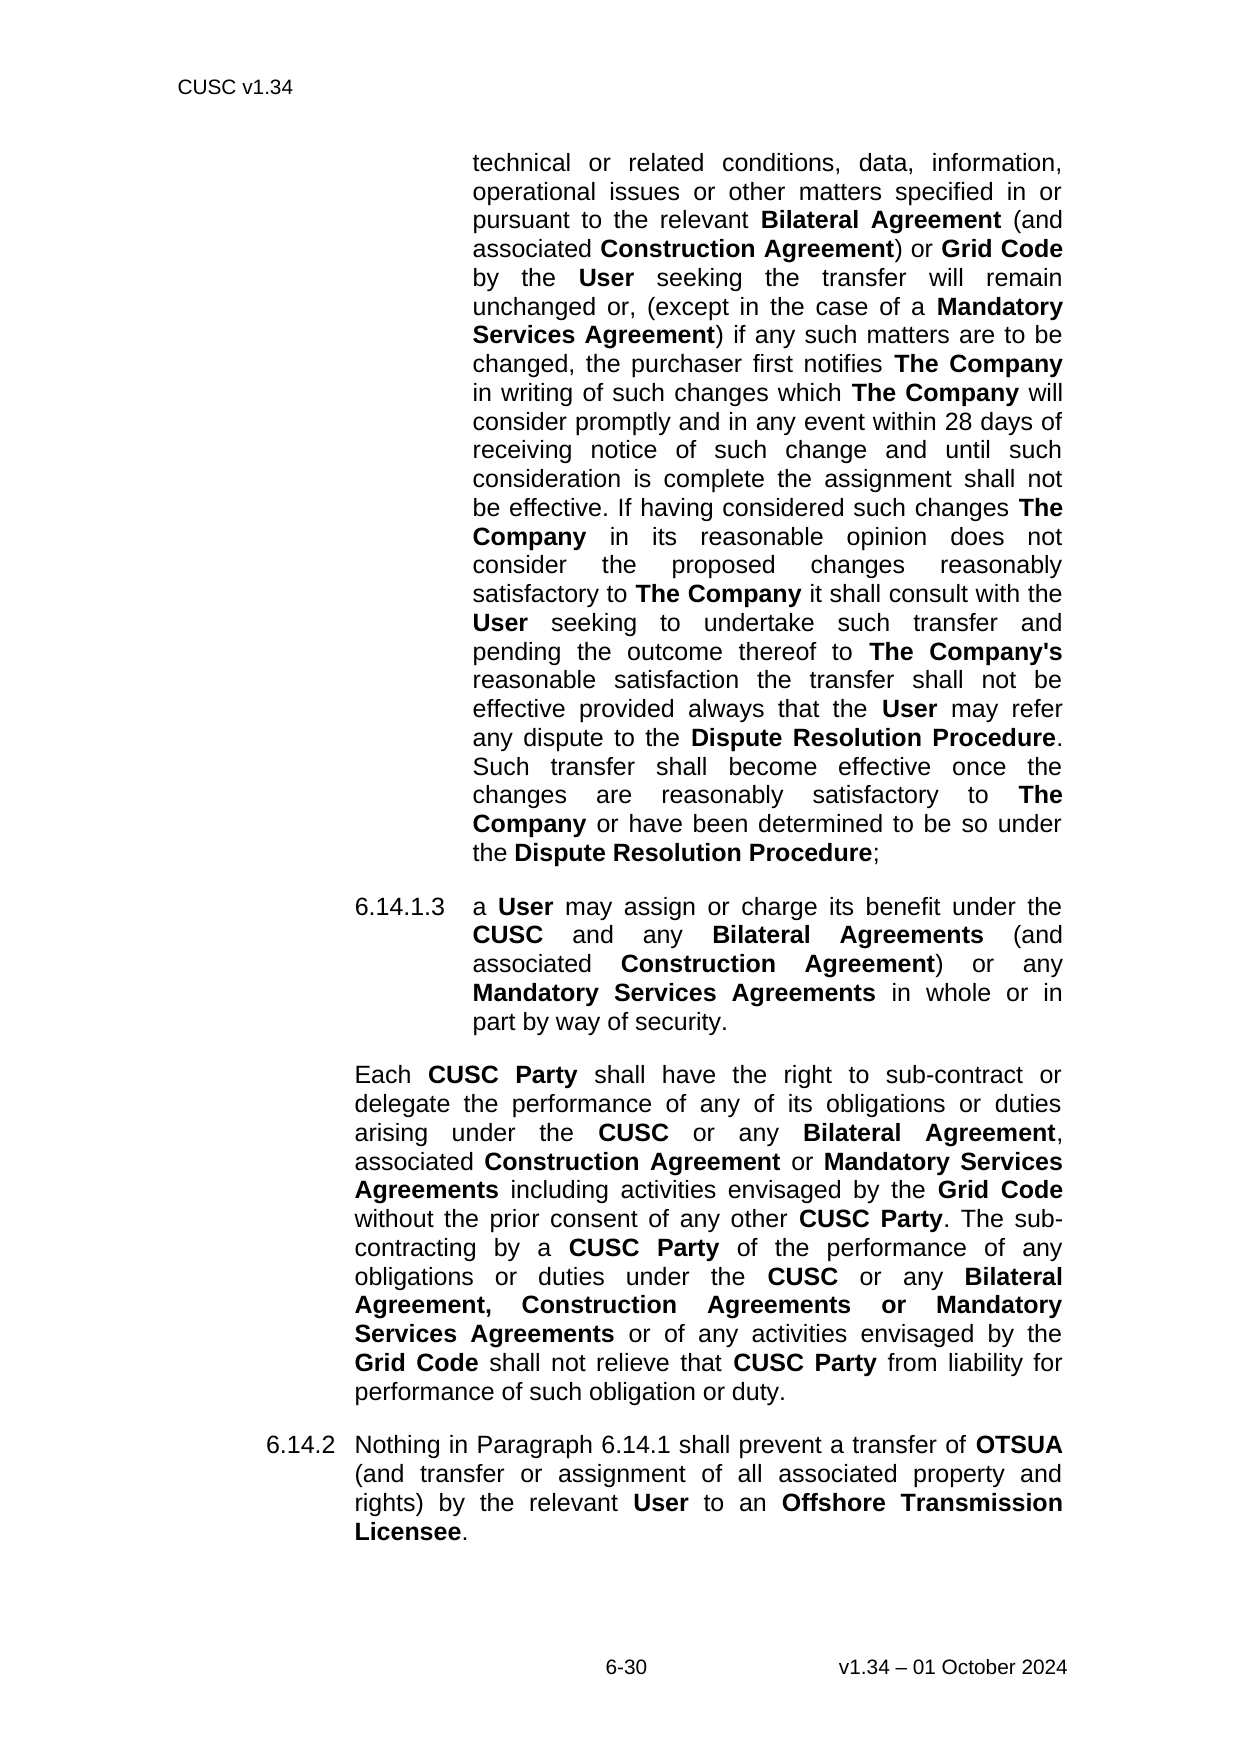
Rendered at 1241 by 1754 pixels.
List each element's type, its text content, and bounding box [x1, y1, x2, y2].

text 6.14.1.3 a User may assign or charge its benefit under the CUSC and any Bilateral Agreements (and associated Construction Agreement) or any Mandatory Services Agreements in whole or in part by way of security. [354, 891, 1063, 1035]
text Each CUSC Party shall have the right to sub-contract or delegate the performance of any of its obligations or duties arising under the CUSC or any Bilateral Agreement, associated Construction Agreement or Mandatory Services Agreements including activities envisaged by the Grid Code without the prior consent of any other CUSC Party. The sub-contracting by a CUSC Party of the performance of any obligations or duties under the CUSC or any Bilateral Agreement, Construction Agreements or Mandatory Services Agreements or of any activities envisaged by the Grid Code shall not relieve that CUSC Party from liability for performance of such obligation or duty. [354, 1060, 1063, 1405]
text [354, 148, 1063, 866]
text 6.14.2 Nothing in Paragraph 6.14.1 shall prevent a transfer of OTSUA (and transfer or assignment of all associated property and rights) by the relevant User to an Offshore Transmission Licensee. [266, 1430, 1063, 1545]
